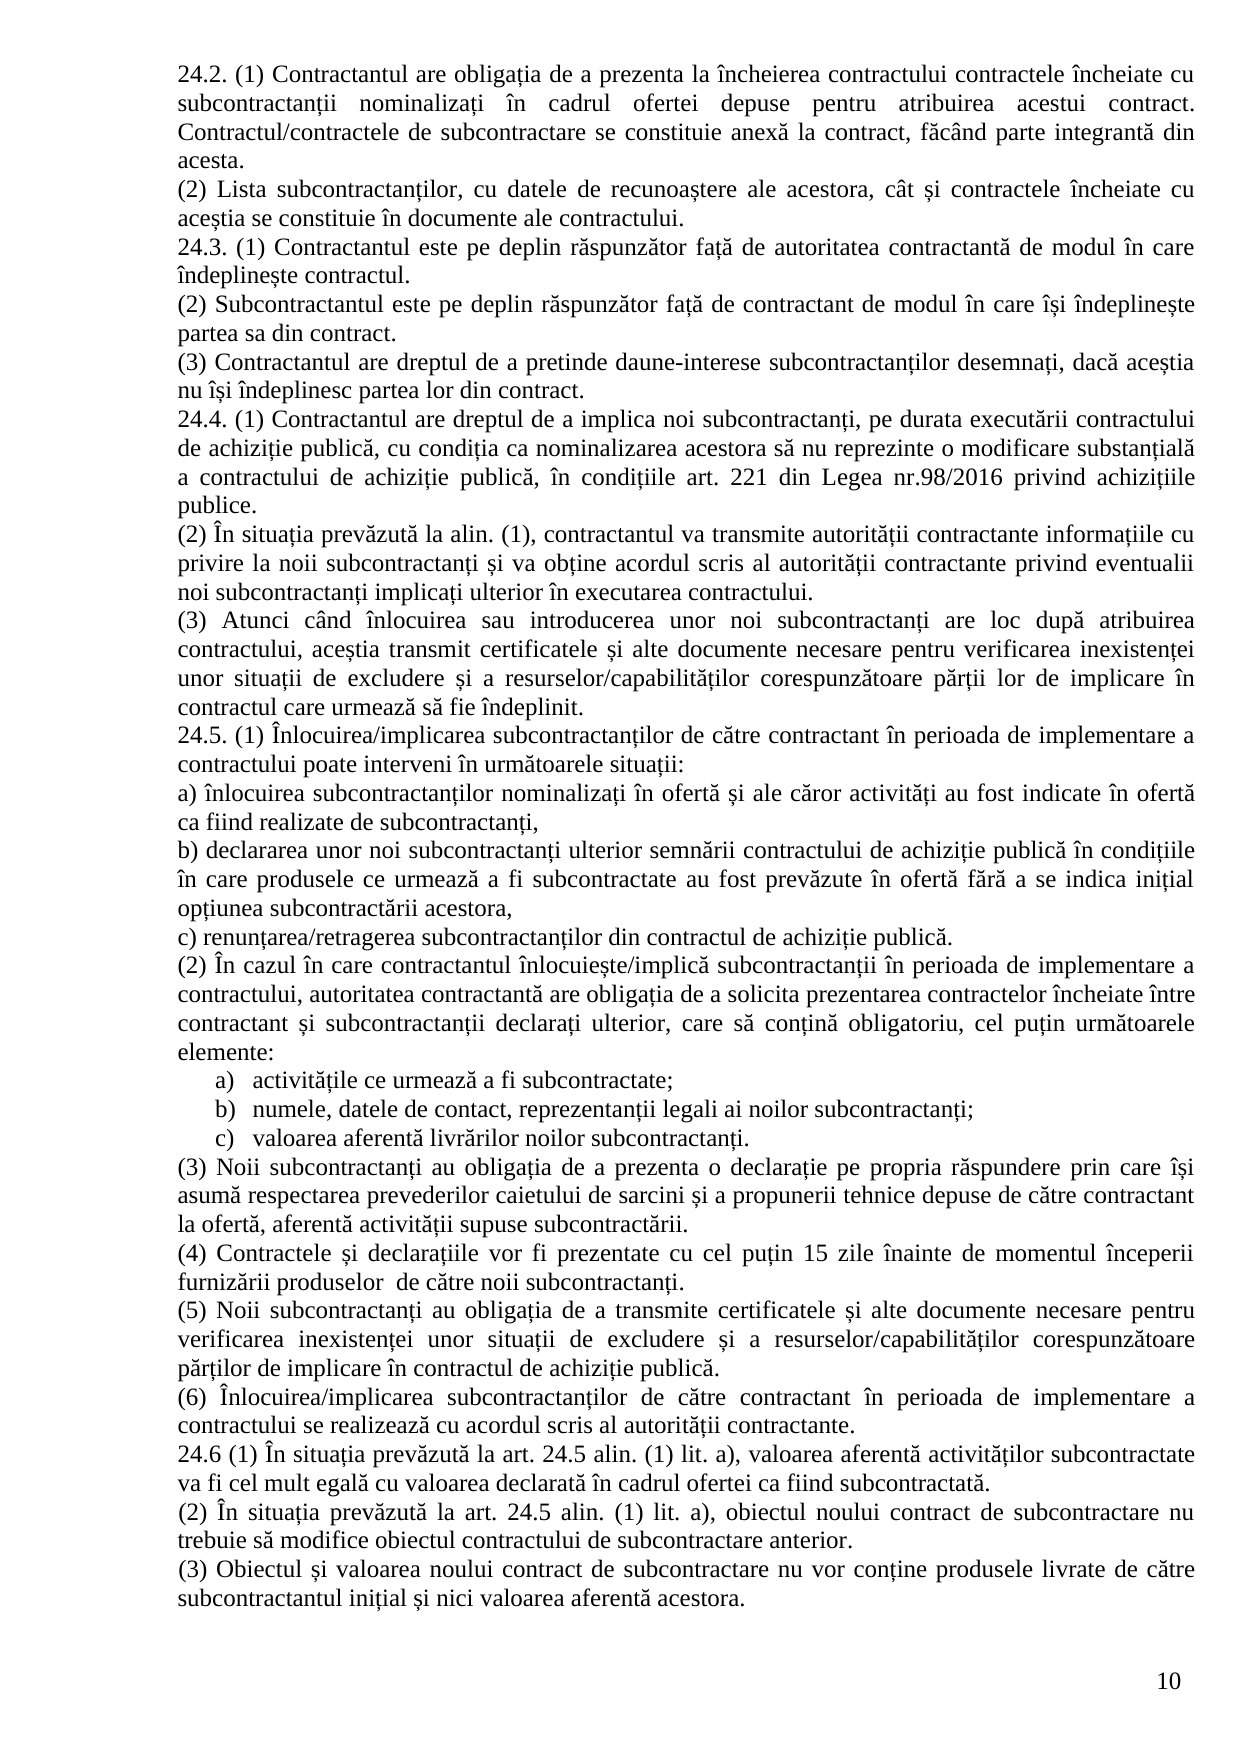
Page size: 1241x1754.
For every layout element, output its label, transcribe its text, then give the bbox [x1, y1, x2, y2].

text (3) Contractantul are dreptul de a pretinde daune-interese subcontractanților desemnați, dacă aceștia nu își îndeplinesc partea lor din contract. [177, 347, 1196, 404]
text (5) Noii subcontractanți au obligația de a transmite certificatele și alte documente necesare pentru verificarea inexistenței unor situații de excludere și a resurselor/capabilităților corespunzătoare părților de implicare în contractul de achiziție publică. [177, 1295, 1196, 1382]
text 24.2. (1) Contractantul are obligația de a prezenta la încheierea contractului contractele încheiate cu subcontractanții nominalizați în cadrul ofertei depuse pentru atribuirea acestui contract. Contractul/contractele de subcontractare se constituie anexă la contract, făcând parte integrantă din acesta. [177, 59, 1196, 174]
text (2) Subcontractantul este pe deplin răspunzător față de contractant de modul în care își îndeplinește partea sa din contract. [177, 289, 1196, 347]
text (3) Noii subcontractanți au obligația de a prezenta o declarație pe propria răspundere prin care își asumă respectarea prevederilor caietului de sarcini și a propunerii tehnice depuse de către contractant la ofertă, aferentă activității supuse subcontractării. [177, 1152, 1196, 1238]
list activitățile ce urmează a fi subcontractate; [215, 1065, 1196, 1094]
text 24.3. (1) Contractantul este pe deplin răspunzător față de autoritatea contractantă de modul în care îndeplinește contractul. [177, 232, 1196, 289]
text c) renunțarea/retragerea subcontractanților din contractul de achiziție publică. [177, 922, 1196, 950]
text a) înlocuirea subcontractanților nominalizați în ofertă și ale căror activități au fost indicate în ofertă ca fiind realizate de subcontractanți, [177, 778, 1196, 835]
text (2) În situația prevăzută la art. 24.5 alin. (1) lit. a), obiectul noului contract de subcontractare nu trebuie să modifice obiectul contractului de subcontractare anterior. [177, 1497, 1196, 1554]
text 24.4. (1) Contractantul are dreptul de a implica noi subcontractanți, pe durata executării contractului de achiziție publică, cu condiția ca nominalizarea acestora să nu reprezinte o modificare substanțială a contractului de achiziție publică, în condițiile art. 221 din Legea nr.98/2016 privind achizițiile publice. [177, 404, 1196, 519]
text 24.5. (1) Înlocuirea/implicarea subcontractanților de către contractant în perioada de implementare a contractului poate interveni în următoarele situații: [177, 720, 1196, 778]
text (2) În cazul în care contractantul înlocuiește/implică subcontractanții în perioada de implementare a contractului, autoritatea contractantă are obligația de a solicita prezentarea contractelor încheiate între contractant și subcontractanții declarați ulterior, care să conțină obligatoriu, cel puțin următoarele elemente: [177, 950, 1196, 1065]
text (2) În situația prevăzută la alin. (1), contractantul va transmite autorității contractante informațiile cu privire la noii subcontractanți și va obține acordul scris al autorității contractante privind eventualii noi subcontractanți implicați ulterior în executarea contractului. [177, 519, 1196, 605]
text (6) Înlocuirea/implicarea subcontractanților de către contractant în perioada de implementare a contractului se realizează cu acordul scris al autorității contractante. [177, 1382, 1196, 1439]
list numele, datele de contact, reprezentanții legali ai noilor subcontractanți; [215, 1094, 1196, 1123]
text (3) Atunci când înlocuirea sau introducerea unor noi subcontractanți are loc după atribuirea contractului, aceștia transmit certificatele și alte documente necesare pentru verificarea inexistenței unor situații de excludere și a resurselor/capabilităților corespunzătoare părții lor de implicare în contractul care urmează să fie îndeplinit. [177, 605, 1196, 720]
text (4) Contractele și declarațiile vor fi prezentate cu cel puțin 15 zile înainte de momentul începerii furnizării produselor de către noii subcontractanți. [177, 1238, 1196, 1295]
text 24.6 (1) În situația prevăzută la art. 24.5 alin. (1) lit. a), valoarea aferentă activităților subcontractate va fi cel mult egală cu valoarea declarată în cadrul ofertei ca fiind subcontractată. [177, 1439, 1196, 1497]
text (2) Lista subcontractanților, cu datele de recunoaștere ale acestora, cât și contractele încheiate cu aceștia se constituie în documente ale contractului. [177, 174, 1196, 232]
text (3) Obiectul și valoarea noului contract de subcontractare nu vor conține produsele livrate de către subcontractantul inițial și nici valoarea aferentă acestora. [177, 1554, 1196, 1612]
text b) declararea unor noi subcontractanți ulterior semnării contractului de achiziție publică în condițiile în care produsele ce urmează a fi subcontractate au fost prevăzute în ofertă fără a se indica inițial opțiunea subcontractării acestora, [177, 835, 1196, 922]
list valoarea aferentă livrărilor noilor subcontractanți. [215, 1123, 1196, 1152]
